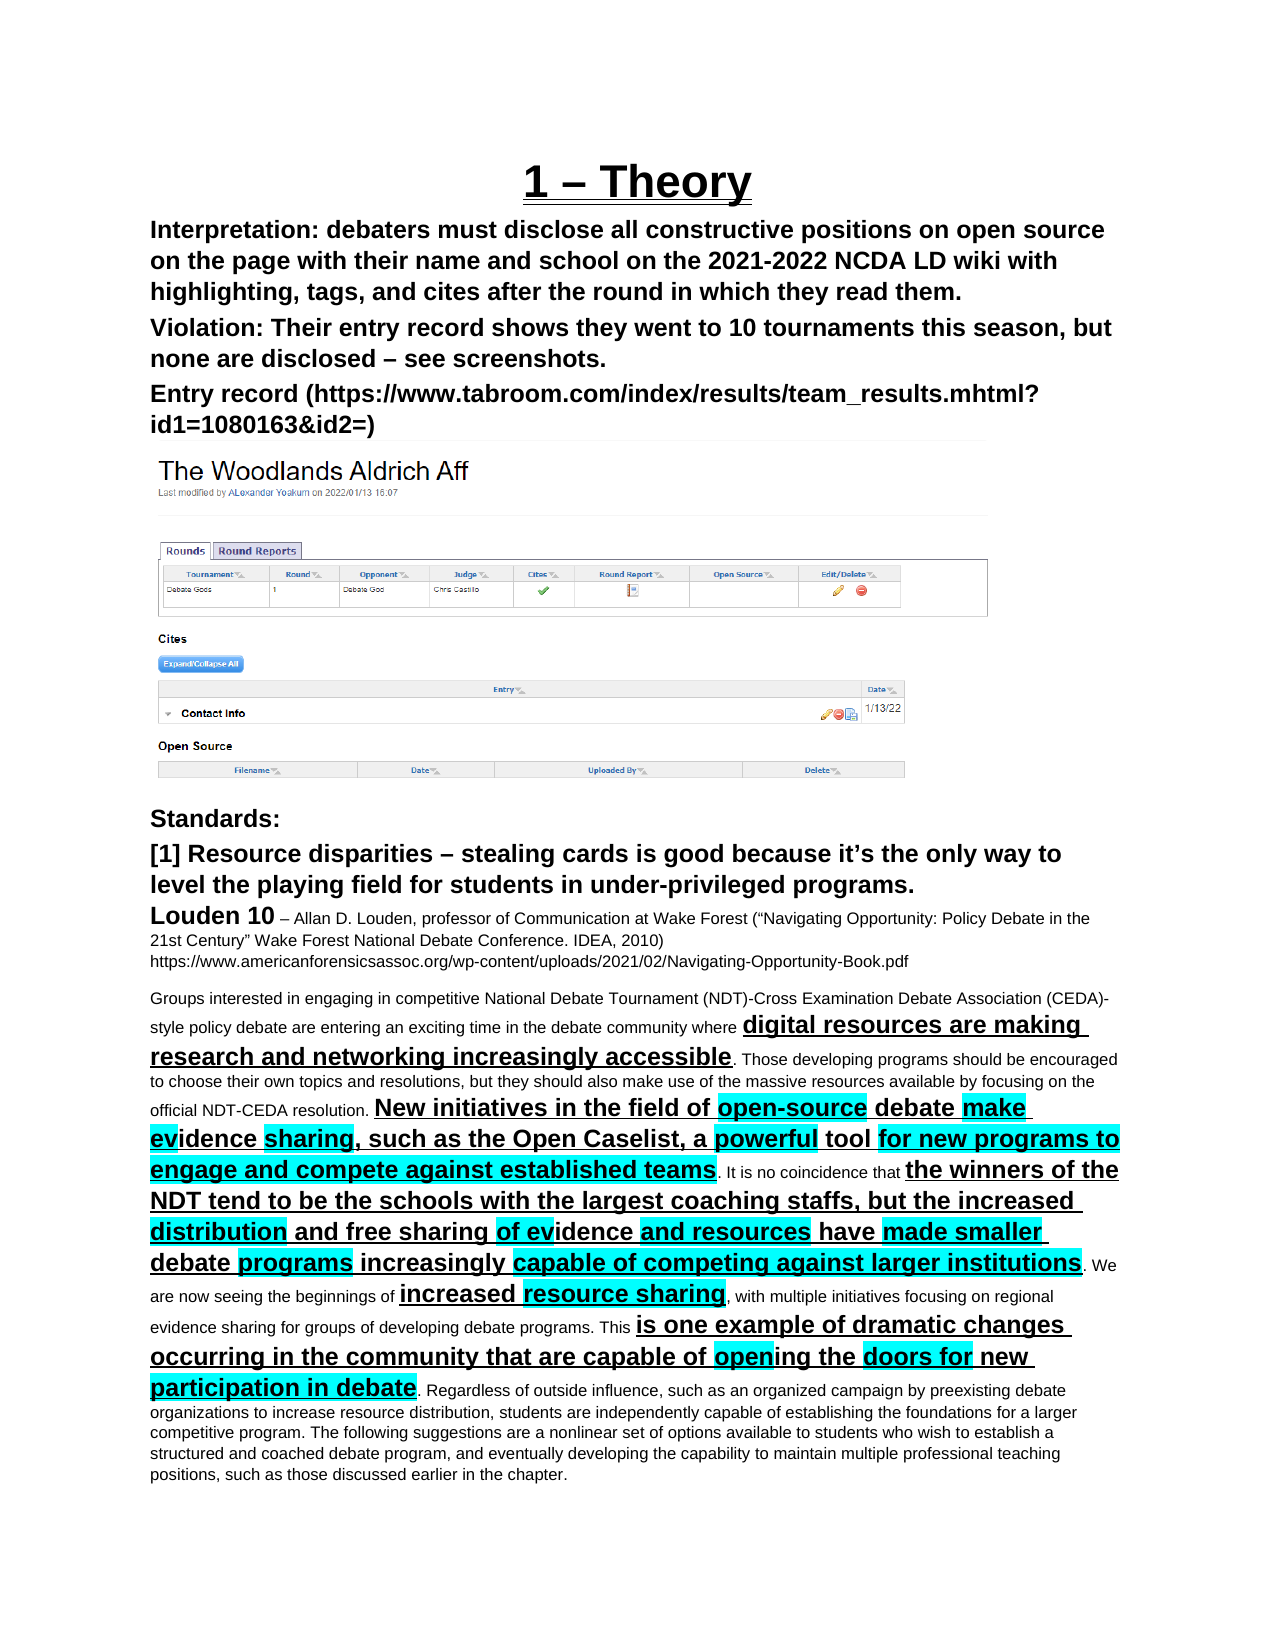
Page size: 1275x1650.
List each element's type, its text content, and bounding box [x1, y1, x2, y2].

subtitle Entry record (https://www.tabroom.com/index/results/team_results.mhtml?id1=1080163&id2=) [150, 379, 1125, 438]
subtitle Standards: [150, 803, 1125, 832]
subtitle Violation: Their entry record shows they went to 10 tournaments this season, but none are disclosed – see screenshots. [150, 312, 1125, 372]
subtitle [1] Resource disparities – stealing cards is good because it’s the only way to level the playing field for students in under-privileged programs. [150, 839, 1125, 898]
text Groups interested in engaging in competitive National Debate Tournament (NDT)-Cross Examination Debate Association (CEDA)-style policy debate are entering an exciting time in the debate community where digital resources are making research and networking increasingly accessible. Those developing programs should be encouraged to choose their own topics and resolutions, but they should also make use of the massive resources available by focusing on the official NDT-CEDA resolution. New initiatives in the field of open-source debate make evidence sharing, such as the Open Caselist, a powerful tool for new programs to engage and compete against established teams. It is no coincidence that the winners of the NDT tend to be the schools with the largest coaching staffs, but the increased distribution and free sharing of evidence and resources have made smaller debate programs increasingly capable of competing against larger institutions. We are now seeing the beginnings of increased resource sharing, with multiple initiatives focusing on regional evidence sharing for groups of developing debate programs. This is one example of dramatic changes occurring in the community that are capable of opening the doors for new participation in debate. Regardless of outside influence, such as an organized campaign by preexisting debate organizations to increase resource distribution, students are independently capable of establishing the foundations for a larger competitive program. The following suggestions are a nonlinear set of options available to students who wish to establish a structured and coached debate program, and eventually developing the capability to maintain multiple professional teaching positions, such as those discussed earlier in the chapter. [150, 989, 1125, 1484]
picture [150, 440, 996, 785]
subtitle Interpretation: debaters must disclose all constructive positions on open source on the page with their name and school on the 2021-2022 NCDA LD wiki with highlighting, tags, and cites after the round in which they read them. [150, 215, 1125, 306]
text Louden 10 – Allan D. Louden, professor of Communication at Wake Forest (“Navigating Opportunity: Policy Debate in the 21st Century” Wake Forest National Debate Conference. IDEA, 2010) https://www.americanforensicsassoc.org/wp-content/uploads/2021/02/Navigating-Opportunity-Book.pdf [150, 901, 1125, 971]
subtitle 1 – Theory [150, 154, 1125, 207]
